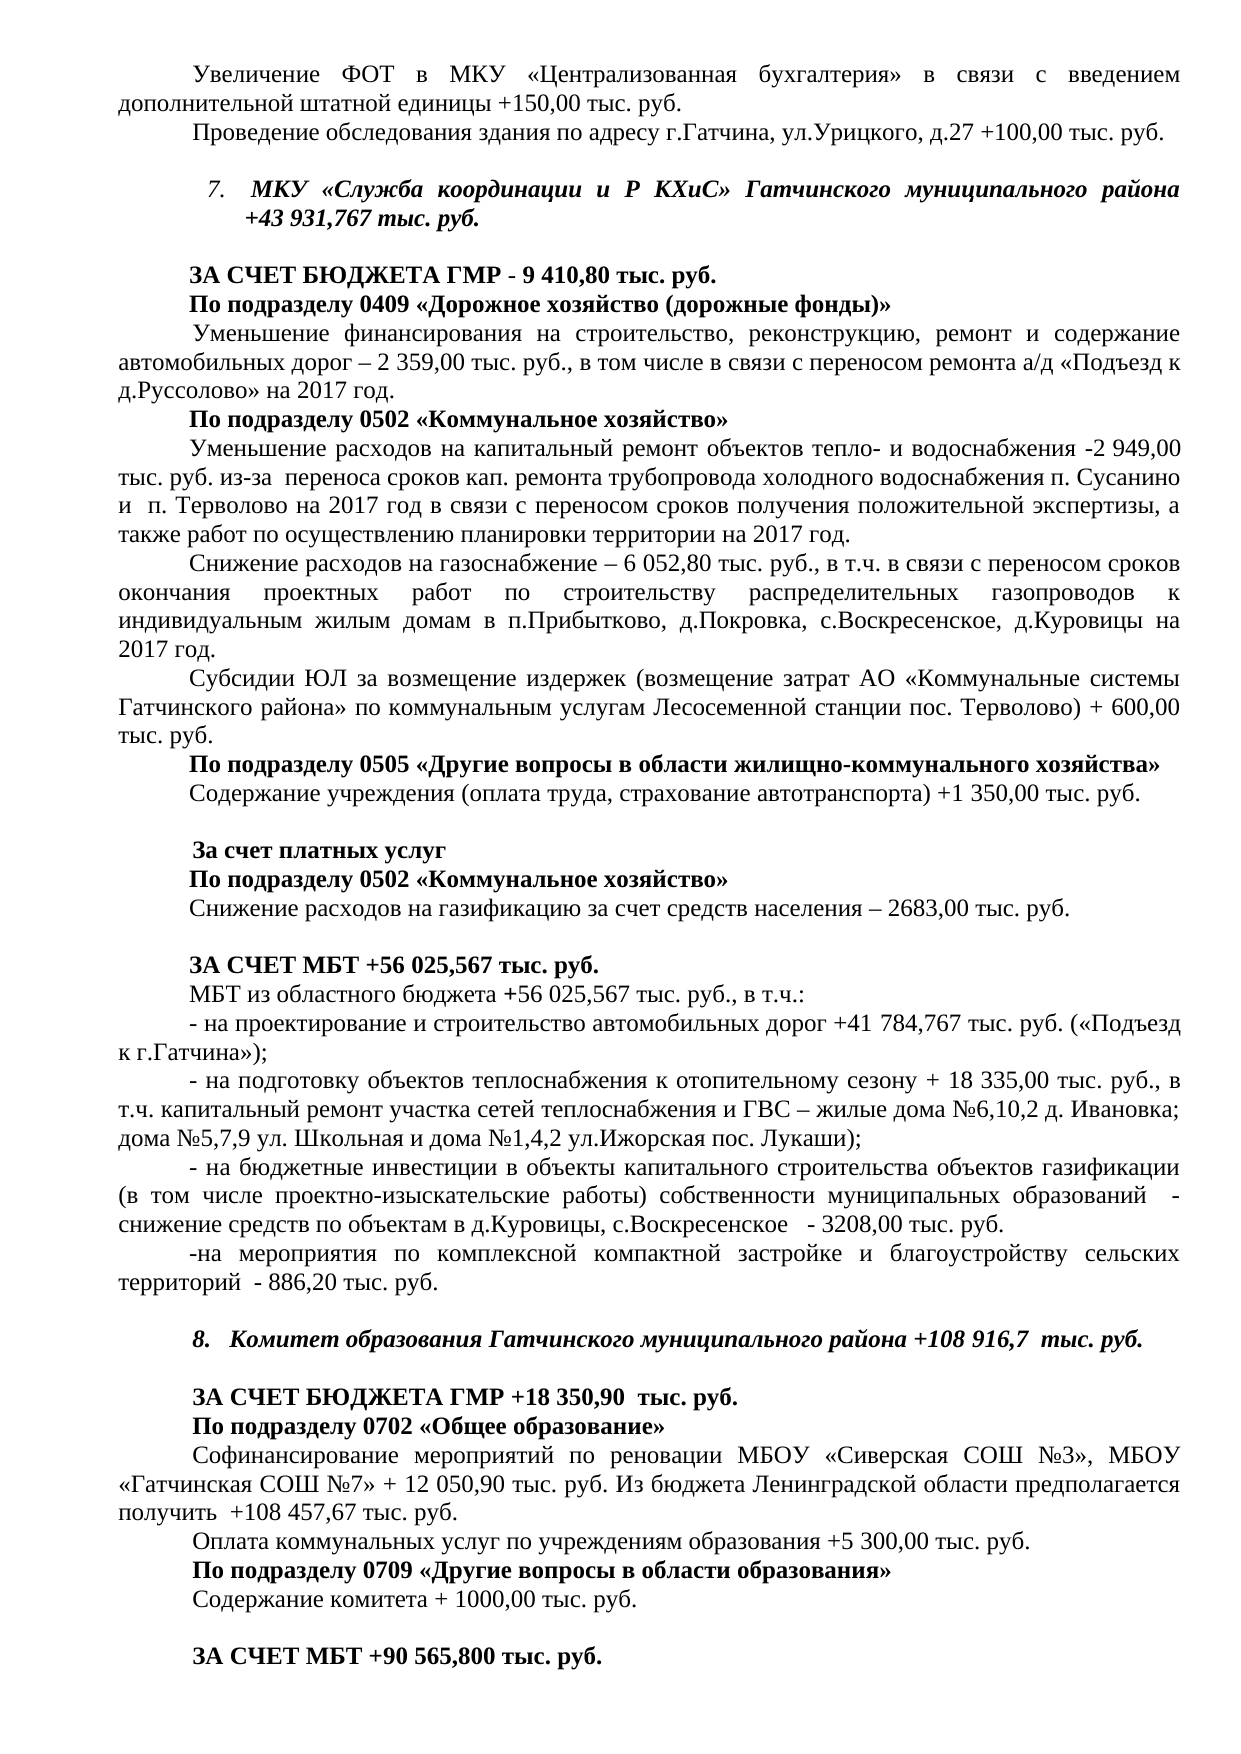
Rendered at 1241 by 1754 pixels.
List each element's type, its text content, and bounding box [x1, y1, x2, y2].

text По подразделу 0702 «Общее образование» [118, 1411, 1181, 1440]
list Снижение расходов на газификацию за счет средств населения – 2683,00 тыс. руб. [118, 893, 1181, 922]
list - на проектирование и строительство автомобильных дорог +41 784,767 тыс. руб. («Подъезд к г.Гатчина»); [118, 1008, 1181, 1065]
list МБТ из областного бюджета +56 025,567 тыс. руб., в т.ч.: [118, 979, 1181, 1008]
list ЗА СЧЕТ МБТ +56 025,567 тыс. руб. [118, 950, 1181, 979]
list МКУ «Служба координации и Р КХиС» Гатчинского муниципального района +43 931,767 тыс. руб. [207, 174, 1181, 232]
text По подразделу 0709 «Другие вопросы в области образования» [118, 1555, 1181, 1584]
text Оплата коммунальных услуг по учреждениям образования +5 300,00 тыс. руб. [118, 1526, 1181, 1555]
list - на подготовку объектов теплоснабжения к отопительному сезону + 18 335,00 тыс. руб., в т.ч. капитальный ремонт участка сетей теплоснабжения и ГВС – жилые дома №6,10,2 д. Ивановка; дома №5,7,9 ул. Школьная и дома №1,4,2 ул.Ижорская пос. Лукаши); [118, 1065, 1181, 1152]
list -на мероприятия по комплексной компактной застройке и благоустройству сельских территорий - 886,20 тыс. руб. [118, 1238, 1181, 1295]
list ЗА СЧЕТ БЮДЖЕТА ГМР - 9 410,80 тыс. руб. [118, 260, 1181, 289]
text За счет платных услуг [118, 835, 1181, 864]
text Софинансирование мероприятий по реновации МБОУ «Сиверская СОШ №3», МБОУ «Гатчинская СОШ №7» + 12 050,90 тыс. руб. Из бюджета Ленинградской области предполагается получить +108 457,67 тыс. руб. [118, 1440, 1181, 1526]
list По подразделу 0502 «Коммунальное хозяйство» [118, 404, 1181, 433]
list По подразделу 0409 «Дорожное хозяйство (дорожные фонды)» [118, 289, 1181, 318]
list Субсидии ЮЛ за возмещение издержек (возмещение затрат АО «Коммунальные системы Гатчинского района» по коммунальным услугам Лесосеменной станции пос. Терволово) + 600,00 тыс. руб. [118, 663, 1181, 749]
text ЗА СЧЕТ МБТ +90 565,800 тыс. руб. [118, 1641, 1181, 1670]
text Увеличение ФОТ в МКУ «Централизованная бухгалтерия» в связи с введением дополнительной штатной единицы +150,00 тыс. руб. [118, 59, 1181, 117]
list По подразделу 0502 «Коммунальное хозяйство» [118, 864, 1181, 893]
list Комитет образования Гатчинского муниципального района +108 916,7 тыс. руб. [192, 1324, 1181, 1353]
list Уменьшение расходов на капитальный ремонт объектов тепло- и водоснабжения -2 949,00 тыс. руб. из-за переноса сроков кап. ремонта трубопровода холодного водоснабжения п. Сусанино и п. Терволово на 2017 год в связи с переносом сроков получения положительной экспертизы, а также работ по осуществлению планировки территории на 2017 год. [118, 433, 1181, 548]
text Проведение обследования здания по адресу г.Гатчина, ул.Урицкого, д.27 +100,00 тыс. руб. [118, 117, 1181, 145]
list - на бюджетные инвестиции в объекты капитального строительства объектов газификации (в том числе проектно-изыскательские работы) собственности муниципальных образований - снижение средств по объектам в д.Куровицы, с.Воскресенское - 3208,00 тыс. руб. [118, 1152, 1181, 1238]
list Снижение расходов на газоснабжение – 6 052,80 тыс. руб., в т.ч. в связи с переносом сроков окончания проектных работ по строительству распределительных газопроводов к индивидуальным жилым домам в п.Прибытково, д.Покровка, с.Воскресенское, д.Куровицы на 2017 год. [118, 548, 1181, 663]
text ЗА СЧЕТ БЮДЖЕТА ГМР +18 350,90 тыс. руб. [118, 1382, 1181, 1411]
list Уменьшение финансирования на строительство, реконструкцию, ремонт и содержание автомобильных дорог – 2 359,00 тыс. руб., в том числе в связи с переносом ремонта а/д «Подъезд к д.Руссолово» на 2017 год. [118, 318, 1181, 404]
text Содержание комитета + 1000,00 тыс. руб. [118, 1584, 1181, 1612]
list По подразделу 0505 «Другие вопросы в области жилищно-коммунального хозяйства» [118, 749, 1181, 778]
list Содержание учреждения (оплата труда, страхование автотранспорта) +1 350,00 тыс. руб. [118, 778, 1181, 807]
